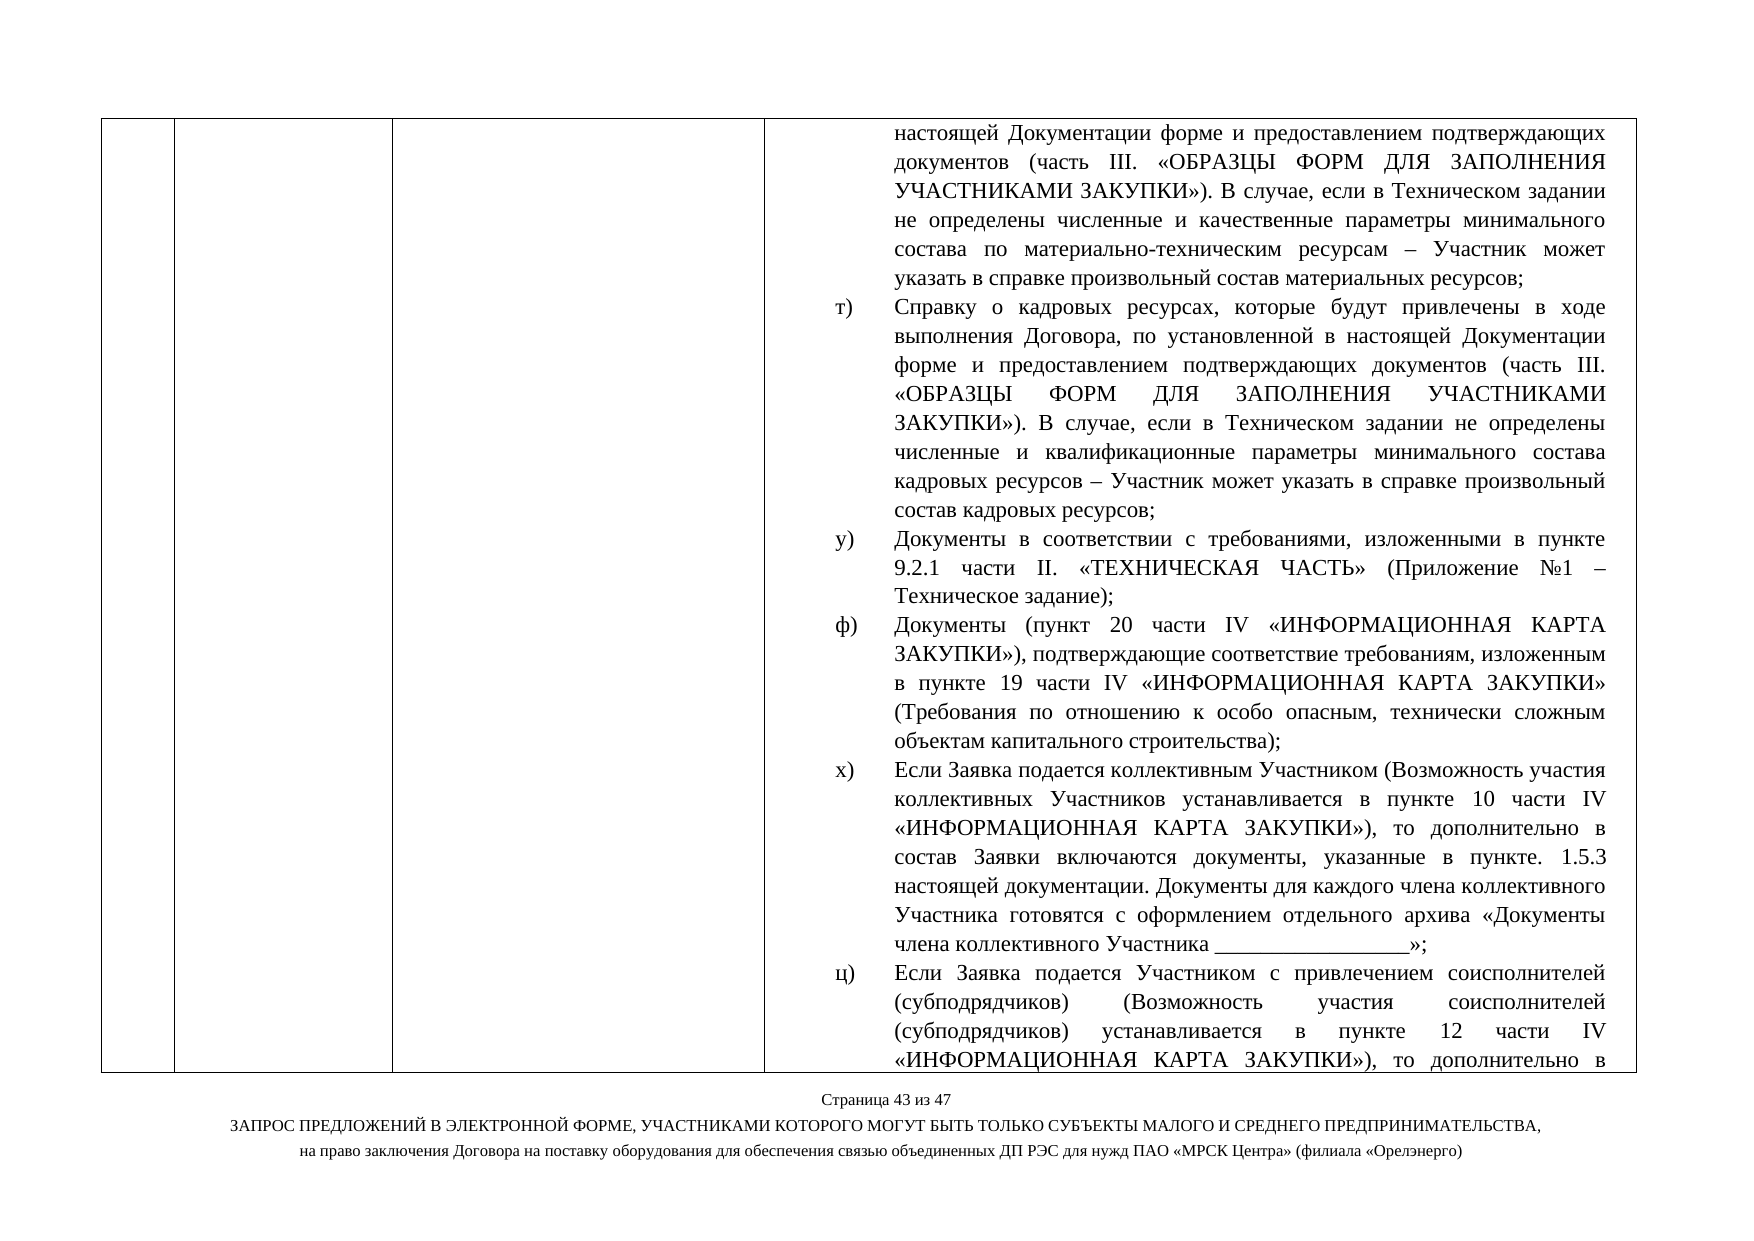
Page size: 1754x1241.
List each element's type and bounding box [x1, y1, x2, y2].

table_cell [102, 119, 174, 1072]
table_cell [765, 119, 1636, 1072]
table_cell [393, 119, 764, 1072]
table_cell [175, 119, 392, 1072]
